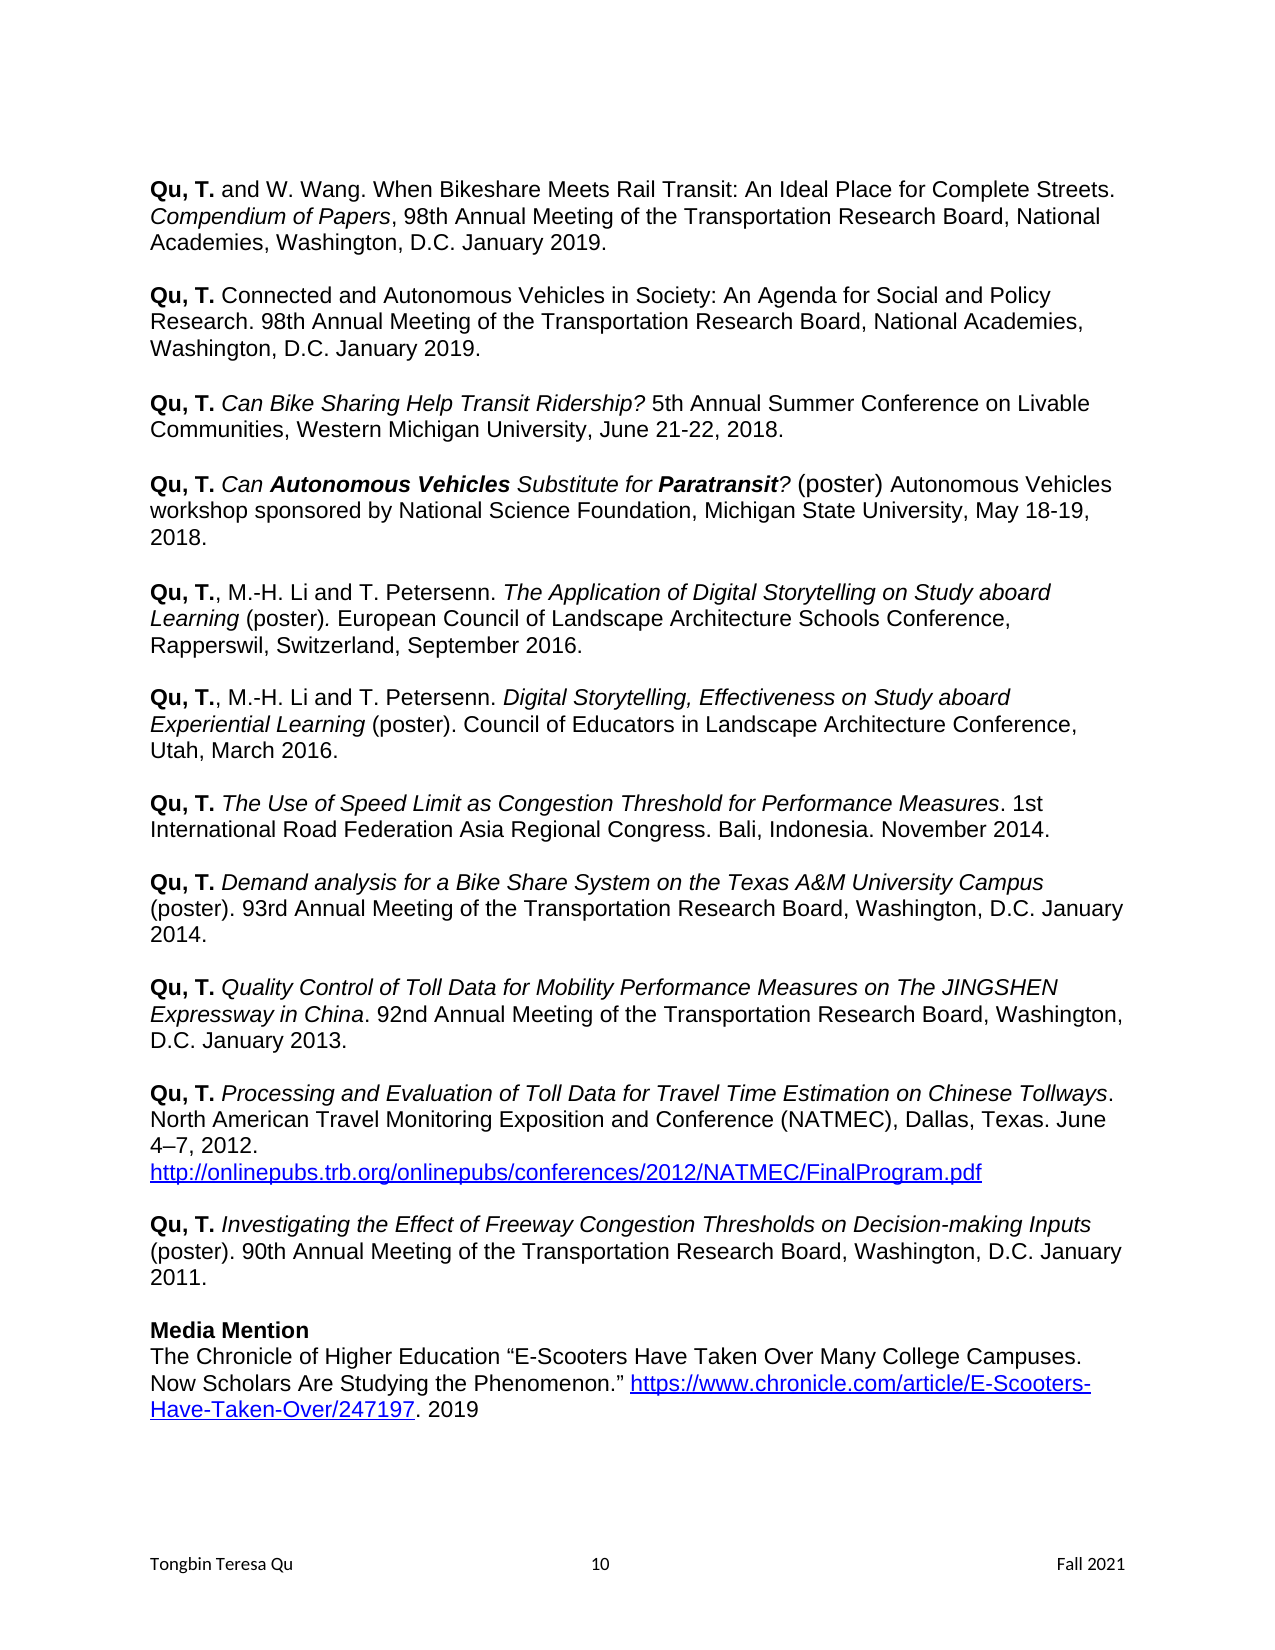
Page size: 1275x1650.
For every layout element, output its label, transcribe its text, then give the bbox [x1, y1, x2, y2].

text http://onlinepubs.trb.org/onlinepubs/conferences/2012/NATMEC/FinalProgram.pdf [150, 1159, 1125, 1185]
text Media Mention [150, 1317, 1125, 1343]
text Qu, T. Investigating the Effect of Freeway Congestion Thresholds on Decision-making Inputs (poster). 90th Annual Meeting of the Transportation Research Board, Washington, D.C. January 2011. [150, 1211, 1125, 1290]
text Qu, T. Processing and Evaluation of Toll Data for Travel Time Estimation on Chinese Tollways. North American Travel Monitoring Exposition and Conference (NATMEC), Dallas, Texas. June 4–7, 2012. [150, 1079, 1125, 1159]
text Qu, T., M.-H. Li and T. Petersenn. Digital Storytelling, Effectiveness on Study aboard Experiential Learning (poster). Council of Educators in Landscape Architecture Conference, Utah, March 2016. [150, 684, 1125, 763]
text Qu, T. Can Bike Sharing Help Transit Ridership? 5th Annual Summer Conference on Livable Communities, Western Michigan University, June 21-22, 2018. [150, 389, 1125, 442]
text Qu, T. Quality Control of Toll Data for Mobility Performance Measures on The JINGSHEN Expressway in China. 92nd Annual Meeting of the Transportation Research Board, Washington, D.C. January 2013. [150, 974, 1125, 1053]
text Qu, T. Can Autonomous Vehicles Substitute for Paratransit? (poster) Autonomous Vehicles workshop sponsored by National Science Foundation, Michigan State University, May 18-19, 2018. [150, 469, 1125, 550]
text Qu, T., M.-H. Li and T. Petersenn. The Application of Digital Storytelling on Study aboard Learning (poster). European Council of Landscape Architecture Schools Conference, Rapperswil, Switzerland, September 2016. [150, 579, 1125, 658]
text Qu, T. Connected and Autonomous Vehicles in Society: An Agenda for Social and Policy Research. 98th Annual Meeting of the Transportation Research Board, National Academies, Washington, D.C. January 2019. [150, 282, 1125, 361]
text The Chronicle of Higher Education “E-Scooters Have Taken Over Many College Campuses. Now Scholars Are Studying the Phenomenon.” https://www.chronicle.com/article/E-Scooters-Have-Taken-Over/247197. 2019 [150, 1343, 1125, 1422]
text Qu, T. Demand analysis for a Bike Share System on the Texas A&M University Campus (poster). 93rd Annual Meeting of the Transportation Research Board, Washington, D.C. January 2014. [150, 869, 1125, 948]
text Qu, T. and W. Wang. When Bikeshare Meets Rail Transit: An Ideal Place for Complete Streets. Compendium of Papers, 98th Annual Meeting of the Transportation Research Board, National Academies, Washington, D.C. January 2019. [150, 176, 1125, 255]
text Qu, T. The Use of Speed Limit as Congestion Threshold for Performance Measures. 1st International Road Federation Asia Regional Congress. Bali, Indonesia. November 2014. [150, 790, 1125, 842]
